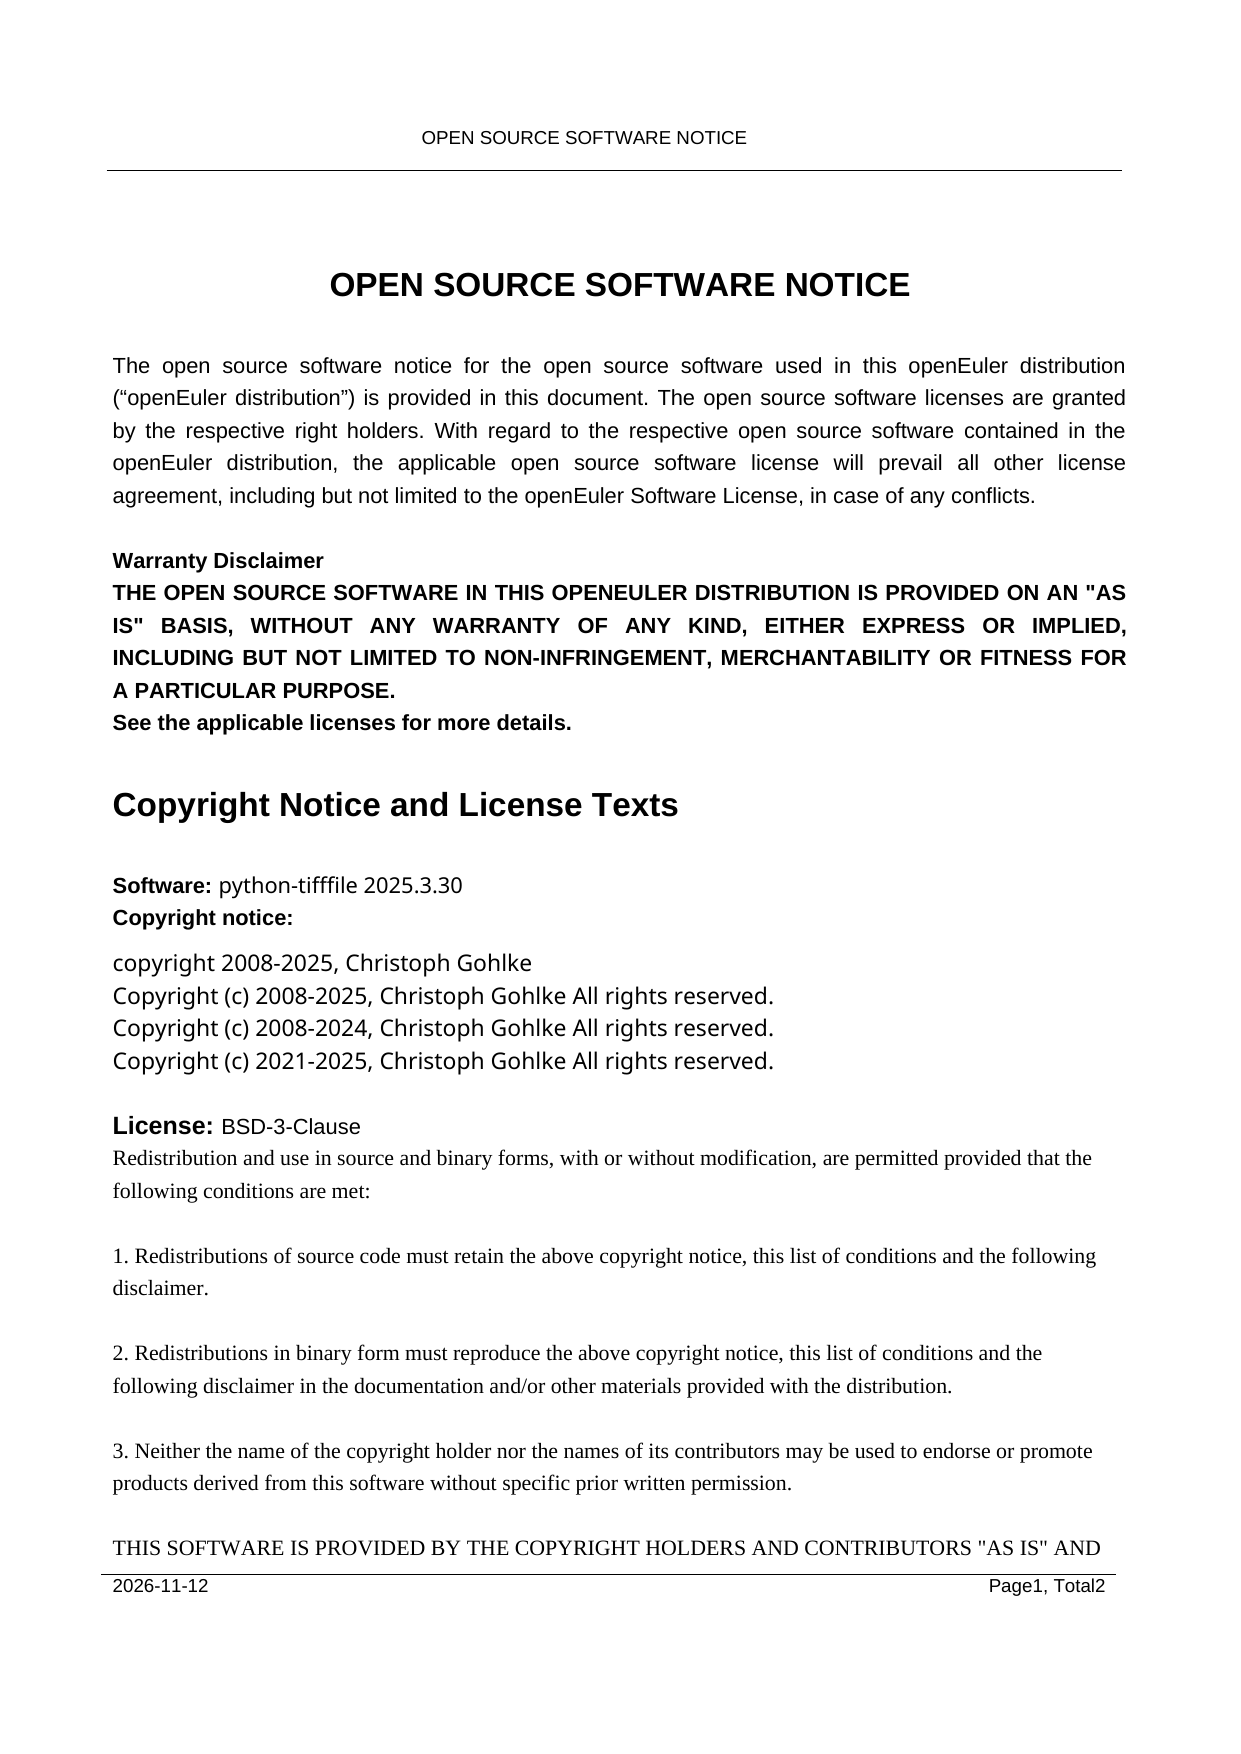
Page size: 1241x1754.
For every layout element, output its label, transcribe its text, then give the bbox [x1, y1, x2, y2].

title Software: python-tifffile 2025.3.30 [112, 869, 1128, 901]
text OPEN SOURCE SOFTWARE NOTICE [112, 251, 1128, 316]
text Copyright notice: [112, 901, 1128, 934]
text Copyright Notice and License Texts [112, 771, 1128, 836]
text Warranty Disclaimer [112, 544, 1128, 576]
text copyright 2008-2025, Christoph Gohlke Copyright (c) 2008-2025, Christoph Gohlke All rights reserved. Copyright (c) 2008-2024, Christoph Gohlke All rights reserved. Copyright (c) 2021-2025, Christoph Gohlke All rights reserved. [112, 947, 1128, 1109]
text License: BSD-3-Clause [112, 1109, 1128, 1142]
text THE OPEN SOURCE SOFTWARE IN THIS OPENEULER DISTRIBUTION IS PROVIDED ON AN "AS IS" BASIS, WITHOUT ANY WARRANTY OF ANY KIND, EITHER EXPRESS OR IMPLIED, INCLUDING BUT NOT LIMITED TO NON-INFRINGEMENT, MERCHANTABILITY OR FITNESS FOR A PARTICULAR PURPOSE. See the applicable licenses for more details. [112, 576, 1128, 739]
text The open source software notice for the open source software used in this openEuler distribution (“openEuler distribution”) is provided in this document. The open source software licenses are granted by the respective right holders. With regard to the respective open source software contained in the openEuler distribution, the applicable open source software license will prevail all other license agreement, including but not limited to the openEuler Software License, in case of any conflicts. [112, 349, 1128, 511]
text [112, 1142, 1128, 1564]
